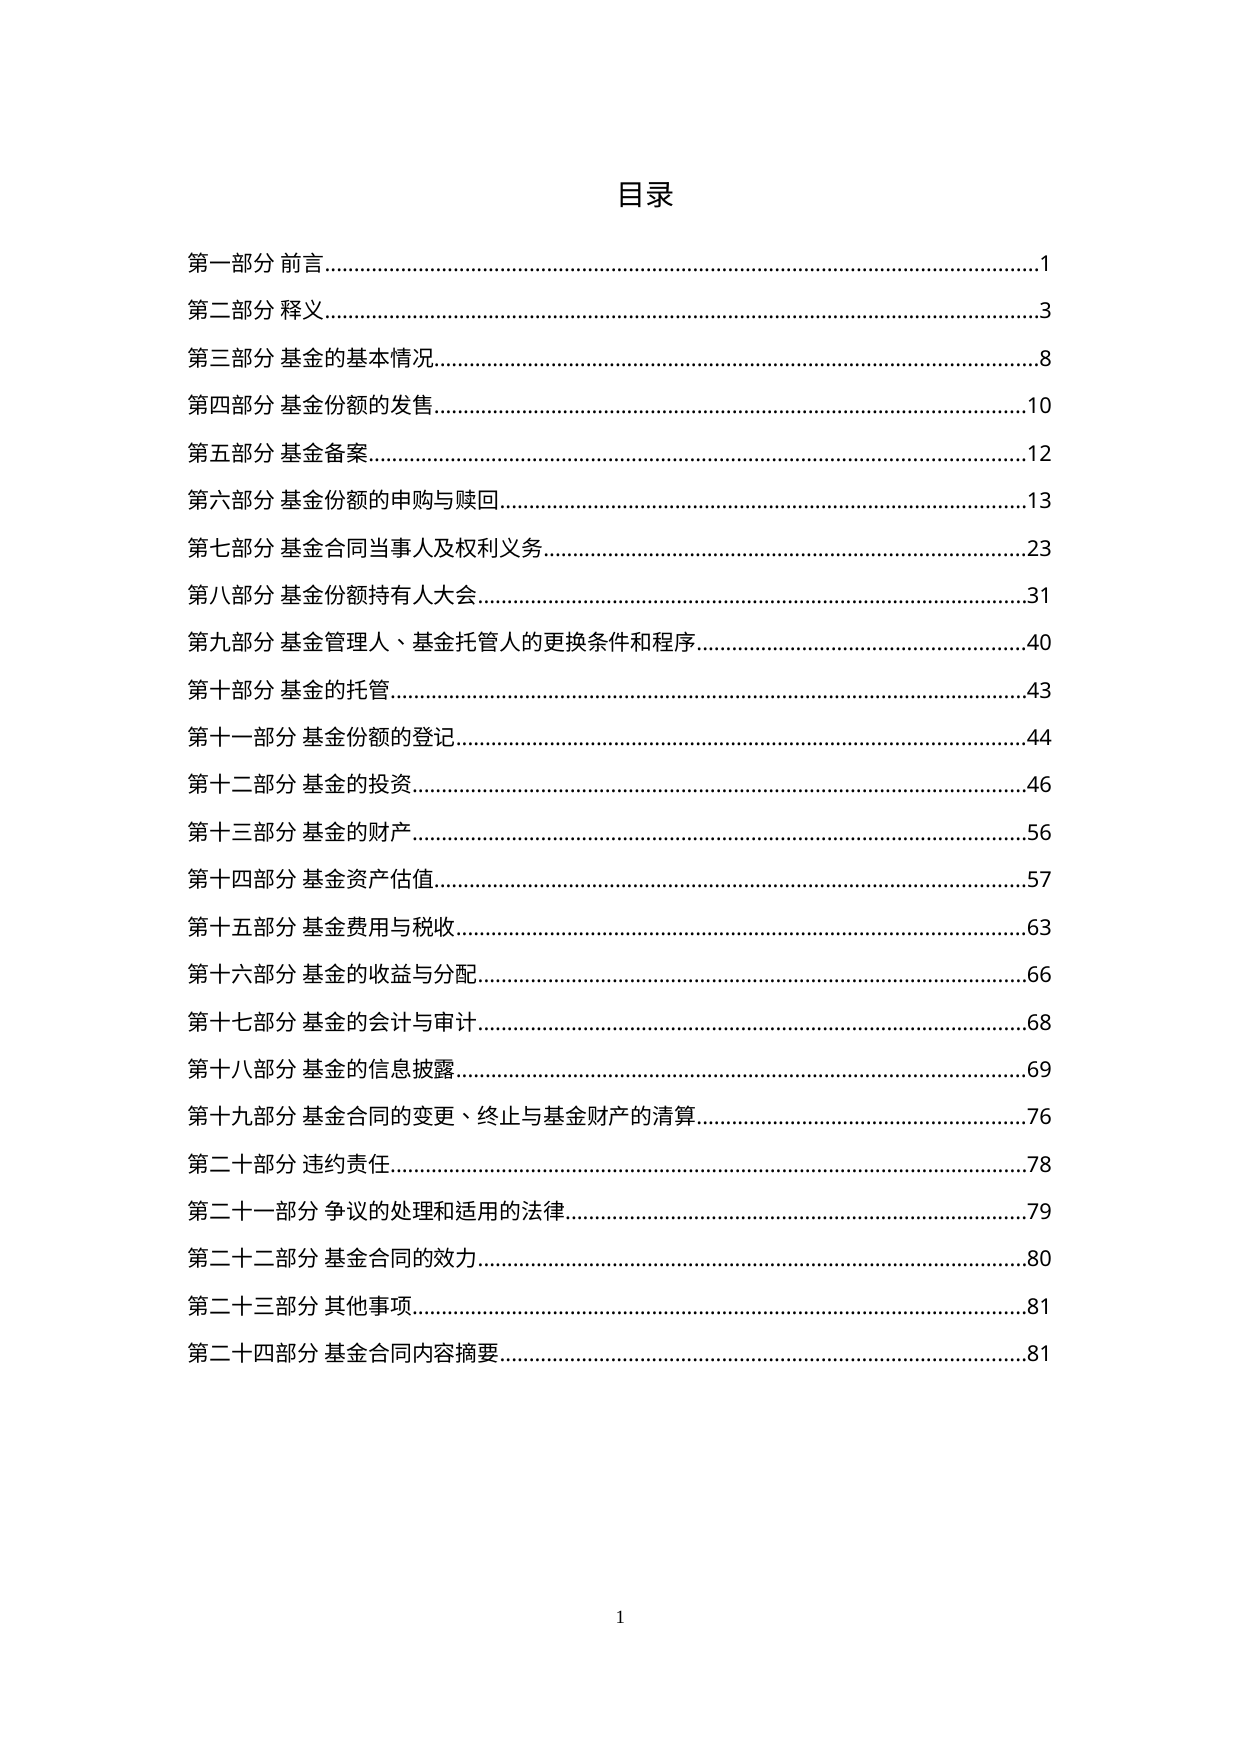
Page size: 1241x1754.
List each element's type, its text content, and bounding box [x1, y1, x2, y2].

text 目录 [187, 162, 1053, 227]
